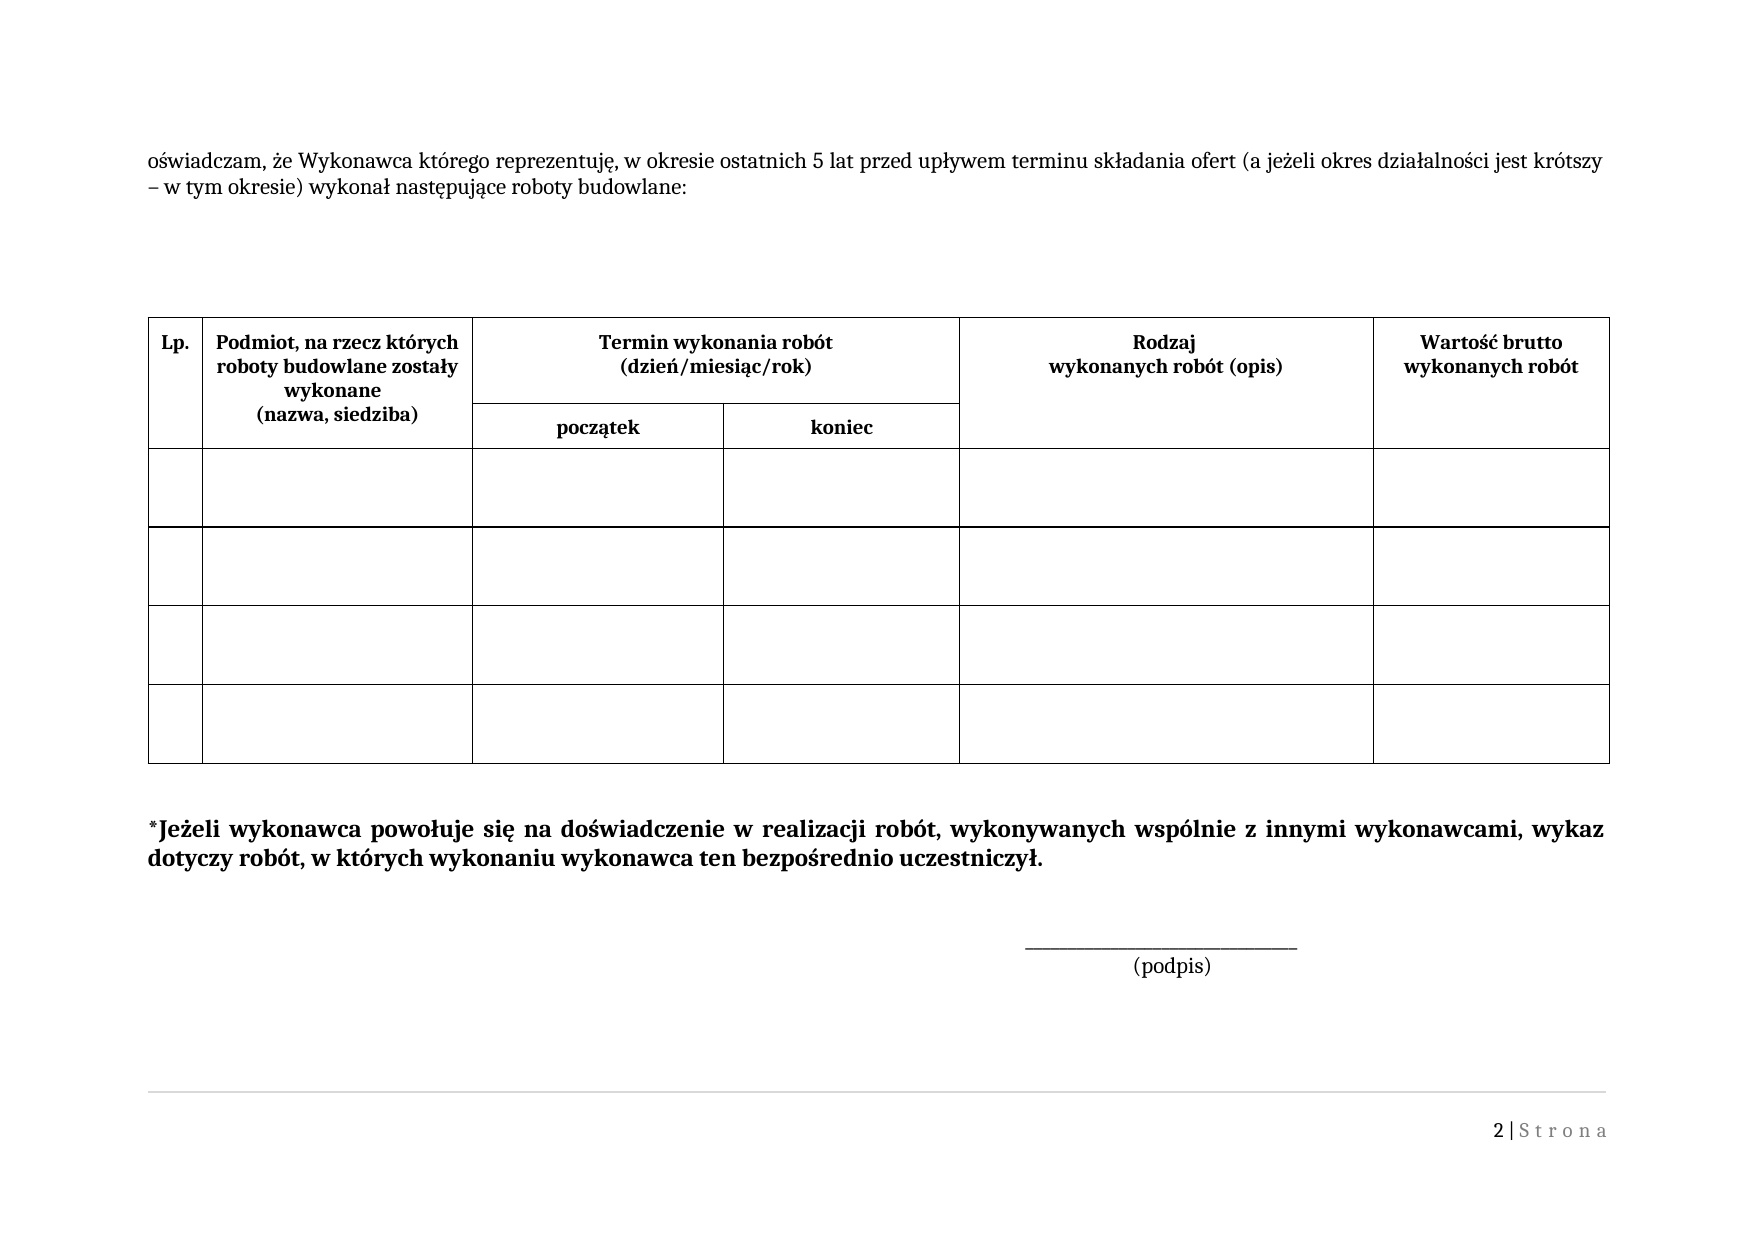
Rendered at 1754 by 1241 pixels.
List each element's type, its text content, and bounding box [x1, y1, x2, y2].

table_header Rodzaj wykonanych robót (opis) [960, 318, 1373, 448]
text ________________________________ (podpis) [738, 926, 1606, 979]
table_cell [473, 528, 723, 605]
table_cell [149, 685, 202, 763]
text oświadczam, że Wykonawca którego reprezentuję, w okresie ostatnich 5 lat przed upływem terminu składania ofert (a jeżeli okres działalności jest krótszy – w tym okresie) wykonał następujące roboty budowlane: [148, 148, 1606, 200]
table_cell [724, 685, 959, 763]
table_cell [203, 685, 472, 763]
table_cell [203, 606, 472, 684]
table_cell [724, 528, 959, 605]
table_cell [1374, 606, 1609, 684]
table_cell [960, 528, 1373, 605]
table_cell [149, 449, 202, 526]
table_header Lp. [149, 318, 202, 448]
table_cell koniec [724, 404, 959, 448]
table_cell początek [473, 404, 723, 448]
table_cell [960, 449, 1373, 526]
table_cell [473, 449, 723, 526]
table_cell [724, 606, 959, 684]
table_header Wartość brutto wykonanych robót [1374, 318, 1609, 448]
table_cell [960, 606, 1373, 684]
table_cell [149, 528, 202, 605]
table_cell [1374, 528, 1609, 605]
table_header Termin wykonania robót (dzień/miesiąc/rok) [473, 318, 959, 402]
table_cell [1374, 685, 1609, 763]
table_cell [203, 528, 472, 605]
table_cell [203, 449, 472, 526]
table_header Podmiot, na rzecz których roboty budowlane zostały wykonane (nazwa, siedziba) [203, 318, 472, 448]
table_cell [960, 685, 1373, 763]
table_cell [473, 685, 723, 763]
table_cell [1374, 449, 1609, 526]
table_cell [724, 449, 959, 526]
text *Jeżeli wykonawca powołuje się na doświadczenie w realizacji robót, wykonywanych wspólnie z innymi wykonawcami, wykaz dotyczy robót, w których wykonaniu wykonawca ten bezpośrednio uczestniczył. [148, 815, 1606, 873]
table_cell [473, 606, 723, 684]
table_cell [149, 606, 202, 684]
